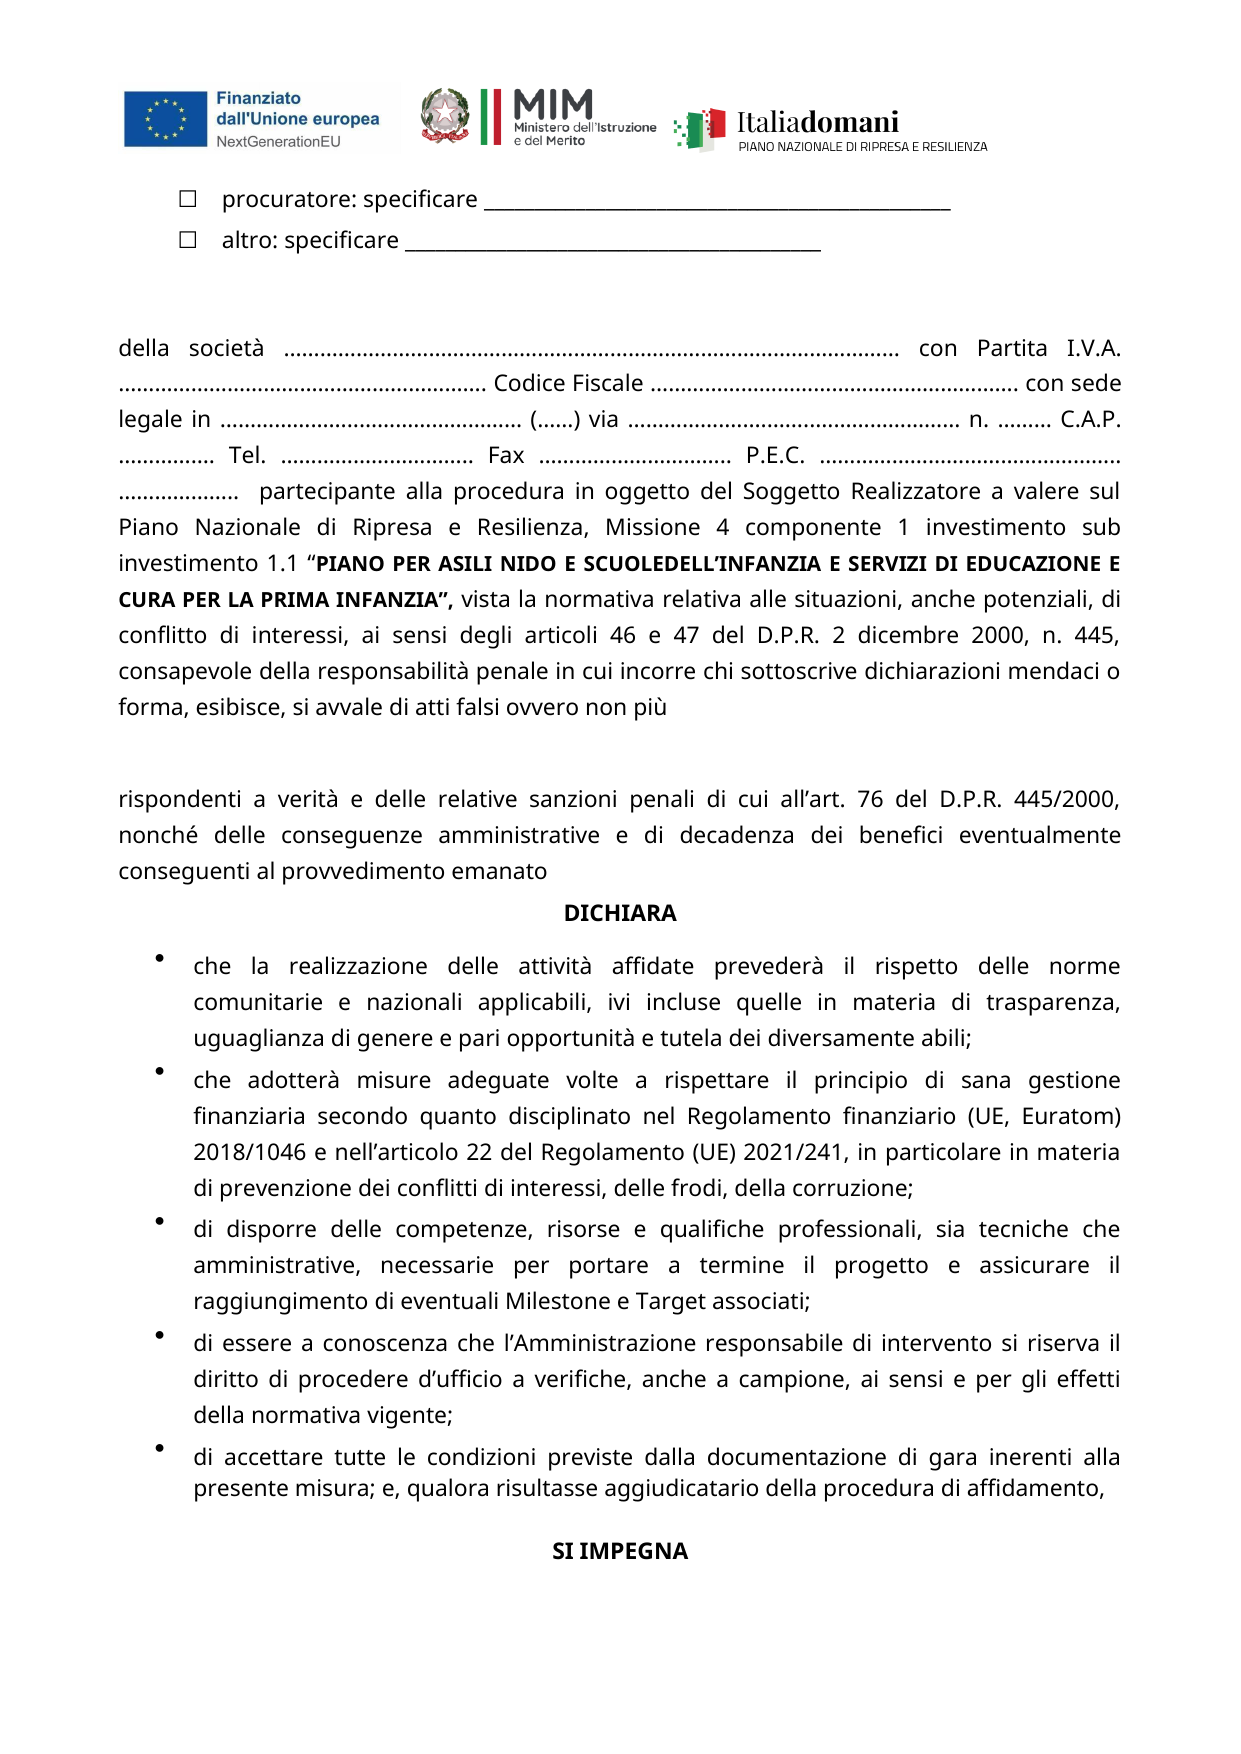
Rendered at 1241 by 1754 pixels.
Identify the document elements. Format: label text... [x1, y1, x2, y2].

list di accettare tutte le condizioni previste dalla documentazione di gara inerenti alla presente misura; e, qualora risultasse aggiudicatario della procedura di affidamento, [156, 1441, 1122, 1503]
text DICHIARA [118, 897, 1122, 928]
text rispondenti a verità e delle relative sanzioni penali di cui all’art. 76 del D.P.R. 445/2000, nonché delle conseguenze amministrative e di decadenza dei benefici eventualmente conseguenti al provvedimento emanato [118, 783, 1122, 887]
text ☐ altro: specificare _________________________________________ [177, 224, 1122, 256]
text ☐ procuratore: specificare ______________________________________________ [177, 183, 1122, 214]
text della società ………………………………………………………………………………………… con Partita I.V.A. ……………………………………………………. Codice Fiscale ……………………………………………………. con sede legale in …………………..……………………… (……) via ………………..………..…………………… n. ……… C.A.P. ………….… Tel. ………………………….. Fax ………………………….. P.E.C. …………………………………………..……………….. partecipante alla procedura in oggetto del Soggetto Realizzatore a valere sul Piano Nazionale di Ripresa e Resilienza, Missione 4 componente 1 investimento sub investimento 1.1 “PIANO PER ASILI NIDO E SCUOLEDELL’INFANZIA E SERVIZI DI EDUCAZIONE E CURA PER LA PRIMA INFANZIA”, vista la normativa relativa alle situazioni, anche potenziali, di conflitto di interessi, ai sensi degli articoli 46 e 47 del D.P.R. 2 dicembre 2000, n. 445, consapevole della responsabilità penale in cui incorre chi sottoscrive dichiarazioni mendaci o forma, esibisce, si avvale di atti falsi ovvero non più [118, 331, 1122, 722]
list che adotterà misure adeguate volte a rispettare il principio di sana gestione finanziaria secondo quanto disciplinato nel Regolamento finanziario (UE, Euratom) 2018/1046 e nell’articolo 22 del Regolamento (UE) 2021/241, in particolare in materia di prevenzione dei conflitti di interessi, delle frodi, della corruzione; [156, 1064, 1122, 1203]
list di essere a conoscenza che l’Amministrazione responsabile di intervento si riserva il diritto di procedere d’ufficio a verifiche, anche a campione, ai sensi e per gli effetti della normativa vigente; [156, 1327, 1122, 1430]
list che la realizzazione delle attività affidate prevederà il rispetto delle norme comunitarie e nazionali applicabili, ivi incluse quelle in materia di trasparenza, uguaglianza di genere e pari opportunità e tutela dei diversamente abili; [156, 950, 1122, 1053]
text SI IMPEGNA [118, 1535, 1122, 1566]
list di disporre delle competenze, risorse e qualifiche professionali, sia tecniche che amministrative, necessarie per portare a termine il progetto e assicurare il raggiungimento di eventuali Milestone e Target associati; [156, 1213, 1122, 1317]
